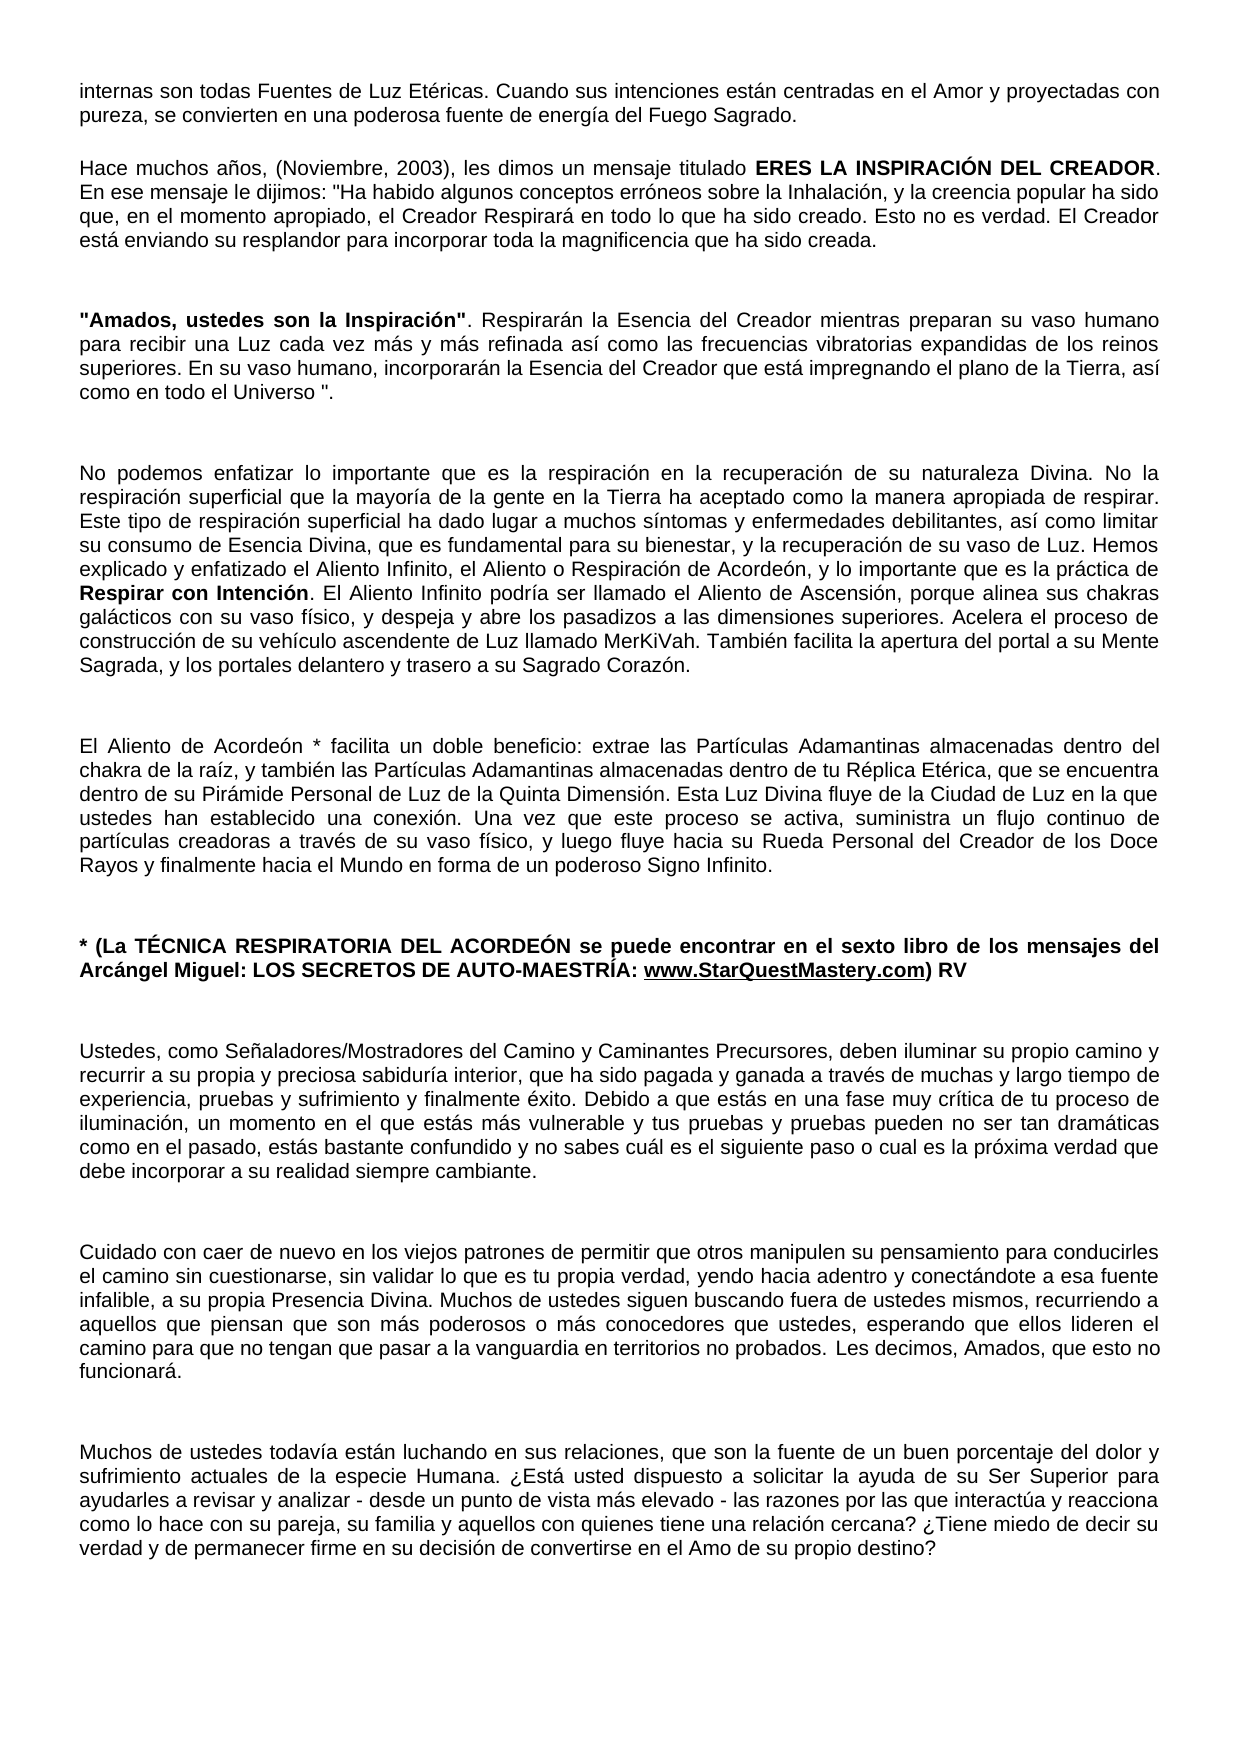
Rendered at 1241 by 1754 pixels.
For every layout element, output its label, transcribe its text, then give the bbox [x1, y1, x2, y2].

text Hace muchos años, (Noviembre, 2003), les dimos un mensaje titulado ERES LA INSPIRACIÓN DEL CREADOR. En ese mensaje le dijimos: "Ha habido algunos conceptos erróneos sobre la Inhalación, y la creencia popular ha sido que, en el momento apropiado, el Creador Respirará en todo lo que ha sido creado. Esto no es verdad. El Creador está enviando su resplandor para incorporar toda la magnificencia que ha sido creada. [79, 156, 1161, 251]
text Muchos de ustedes todavía están luchando en sus relaciones, que son la fuente de un buen porcentaje del dolor y sufrimiento actuales de la especie Humana. ¿Está usted dispuesto a solicitar la ayuda de su Ser Superior para ayudarles a revisar y analizar - desde un punto de vista más elevado - las razones por las que interactúa y reacciona como lo hace con su pareja, su familia y aquellos con quienes tiene una relación cercana? ¿Tiene miedo de decir su verdad y de permanecer firme en su decisión de convertirse en el Amo de su propio destino? [79, 1440, 1161, 1560]
text * (La TÉCNICA RESPIRATORIA DEL ACORDEÓN se puede encontrar en el sexto libro de los mensajes del Arcángel Miguel: LOS SECRETOS DE AUTO-MAESTRÍA: www.StarQuestMastery.com) RV [79, 934, 1161, 982]
text Cuidado con caer de nuevo en los viejos patrones de permitir que otros manipulen su pensamiento para conducirles el camino sin cuestionarse, sin validar lo que es tu propia verdad, yendo hacia adentro y conectándote a esa fuente infalible, a su propia Presencia Divina. Muchos de ustedes siguen buscando fuera de ustedes mismos, recurriendo a aquellos que piensan que son más poderosos o más conocedores que ustedes, esperando que ellos lideren el camino para que no tengan que pasar a la vanguardia en territorios no probados. Les decimos, Amados, que esto no funcionará. [79, 1239, 1161, 1383]
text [79, 79, 1161, 127]
text "Amados, ustedes son la Inspiración". Respirarán la Esencia del Creador mientras preparan su vaso humano para recibir una Luz cada vez más y más refinada así como las frecuencias vibratorias expandidas de los reinos superiores. En su vaso humano, incorporarán la Esencia del Creador que está impregnando el plano de la Tierra, así como en todo el Universo ". [79, 308, 1161, 404]
text Ustedes, como Señaladores/Mostradores del Camino y Caminantes Precursores, deben iluminar su propio camino y recurrir a su propia y preciosa sabiduría interior, que ha sido pagada y ganada a través de muchas y largo tiempo de experiencia, pruebas y sufrimiento y finalmente éxito. Debido a que estás en una fase muy crítica de tu proceso de iluminación, un momento en el que estás más vulnerable y tus pruebas y pruebas pueden no ser tan dramáticas como en el pasado, estás bastante confundido y no sabes cuál es el siguiente paso o cual es la próxima verdad que debe incorporar a su realidad siempre cambiante. [79, 1039, 1161, 1183]
text No podemos enfatizar lo importante que es la respiración en la recuperación de su naturaleza Divina. No la respiración superficial que la mayoría de la gente en la Tierra ha aceptado como la manera apropiada de respirar. Este tipo de respiración superficial ha dado lugar a muchos síntomas y enfermedades debilitantes, así como limitar su consumo de Esencia Divina, que es fundamental para su bienestar, y la recuperación de su vaso de Luz. Hemos explicado y enfatizado el Aliento Infinito, el Aliento o Respiración de Acordeón, y lo importante que es la práctica de Respirar con Intención. El Aliento Infinito podría ser llamado el Aliento de Ascensión, porque alinea sus chakras galácticos con su vaso físico, y despeja y abre los pasadizos a las dimensiones superiores. Acelera el proceso de construcción de su vehículo ascendente de Luz llamado MerKiVah. También facilita la apertura del portal a su Mente Sagrada, y los portales delantero y trasero a su Sagrado Corazón. [79, 461, 1161, 677]
text El Aliento de Acordeón * facilita un doble beneficio: extrae las Partículas Adamantinas almacenadas dentro del chakra de la raíz, y también las Partículas Adamantinas almacenadas dentro de tu Réplica Etérica, que se encuentra dentro de su Pirámide Personal de Luz de la Quinta Dimensión. Esta Luz Divina fluye de la Ciudad de Luz en la que ustedes han establecido una conexión. Una vez que este proceso se activa, suministra un flujo continuo de partículas creadoras a través de su vaso físico, y luego fluye hacia su Rueda Personal del Creador de los Doce Rayos y finalmente hacia el Mundo en forma de un poderoso Signo Infinito. [79, 733, 1161, 877]
